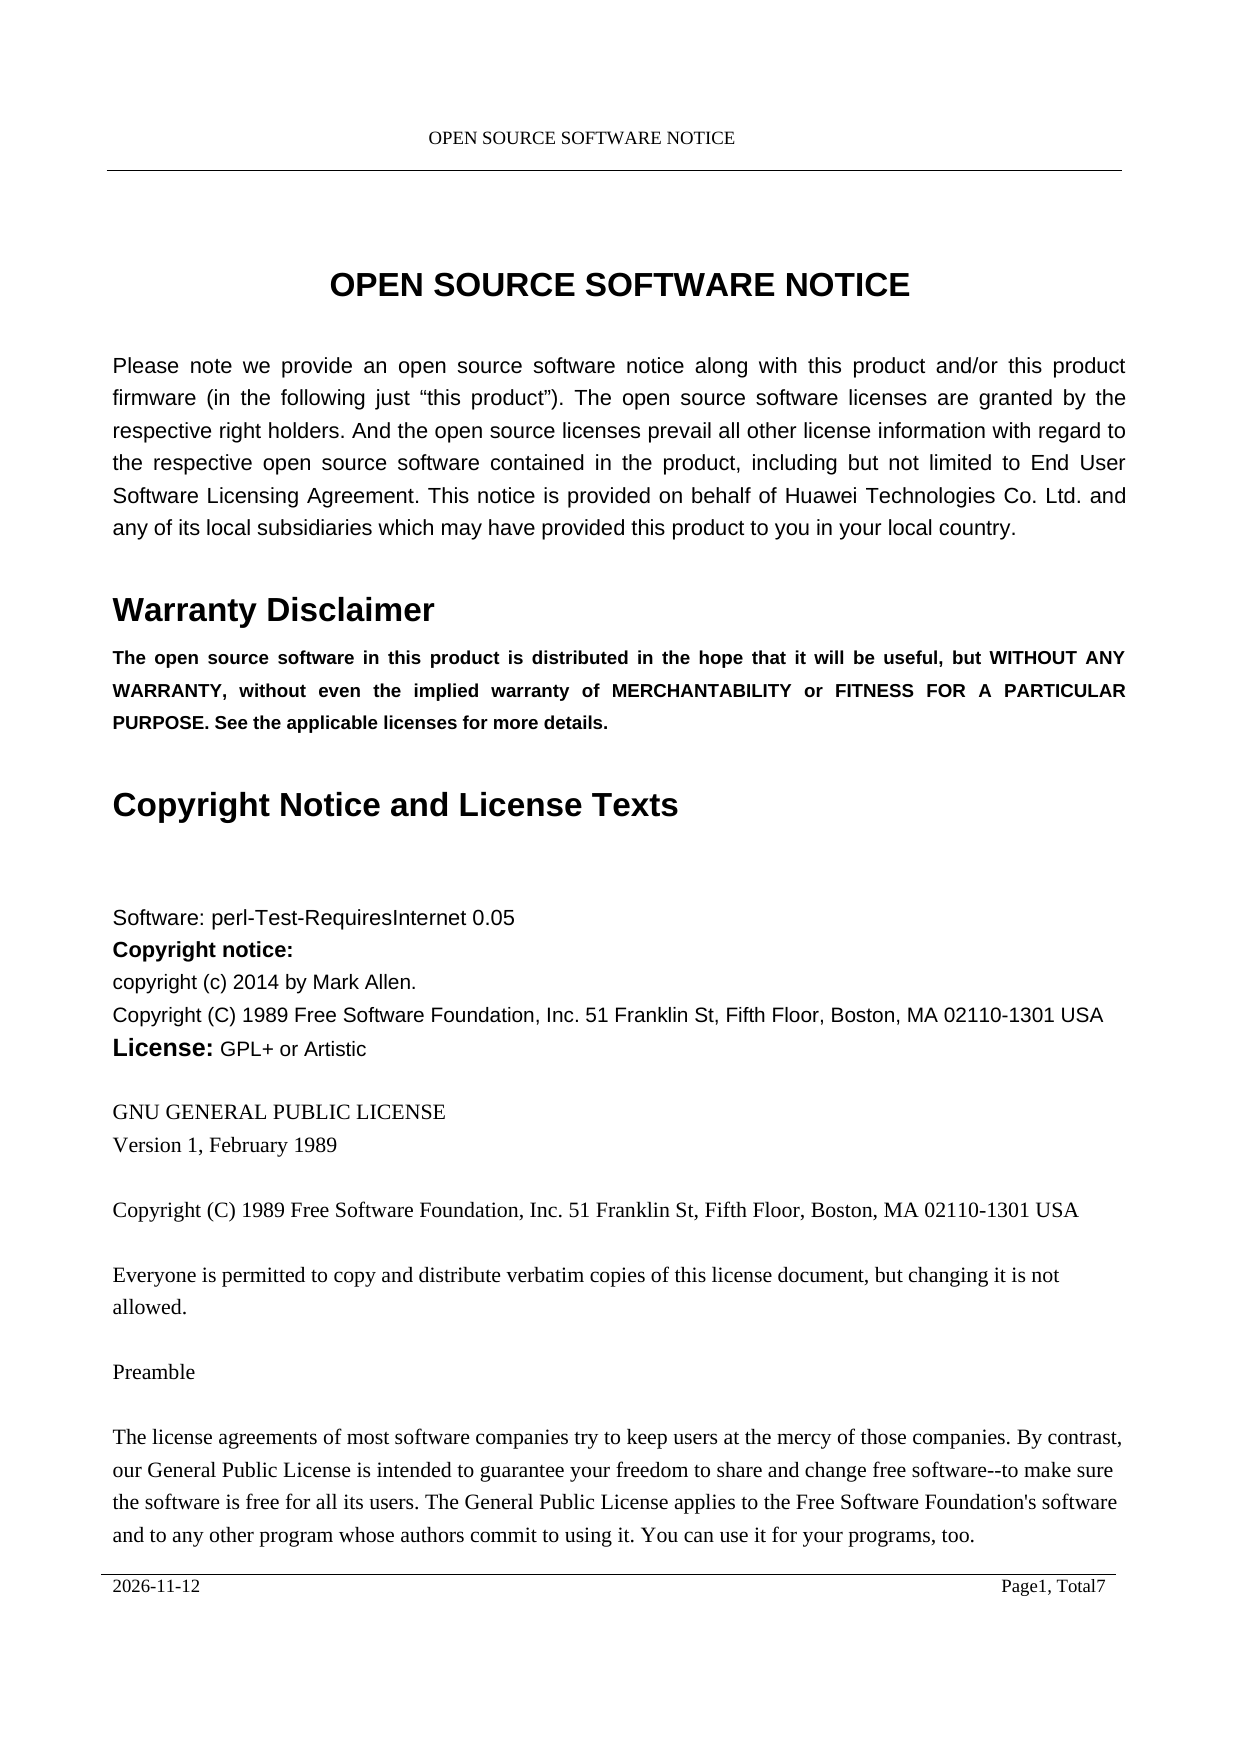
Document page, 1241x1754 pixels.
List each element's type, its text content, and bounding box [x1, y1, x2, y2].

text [112, 1031, 1128, 1551]
text Warranty Disclaimer [112, 576, 1128, 641]
text copyright (c) 2014 by Mark Allen. [112, 966, 1128, 998]
text Software: perl-Test-RequiresInternet 0.05 [112, 901, 1128, 933]
text Copyright (C) 1989 Free Software Foundation, Inc. 51 Franklin St, Fifth Floor, Boston, MA 02110-1301 USA [112, 998, 1128, 1031]
text Copyright notice: [112, 933, 1128, 966]
text The open source software in this product is distributed in the hope that it will be useful, but WITHOUT ANY WARRANTY, without even the implied warranty of MERCHANTABILITY or FITNESS FOR A PARTICULAR PURPOSE. See the applicable licenses for more details. [112, 641, 1128, 739]
text Please note we provide an open source software notice along with this product and/or this product firmware (in the following just “this product”). The open source software licenses are granted by the respective right holders. And the open source licenses prevail all other license information with regard to the respective open source software contained in the product, including but not limited to End User Software Licensing Agreement. This notice is provided on behalf of Huawei Technologies Co. Ltd. and any of its local subsidiaries which may have provided this product to you in your local country. [112, 349, 1128, 544]
text Copyright Notice and License Texts [112, 771, 1128, 836]
text OPEN SOURCE SOFTWARE NOTICE [112, 251, 1128, 316]
